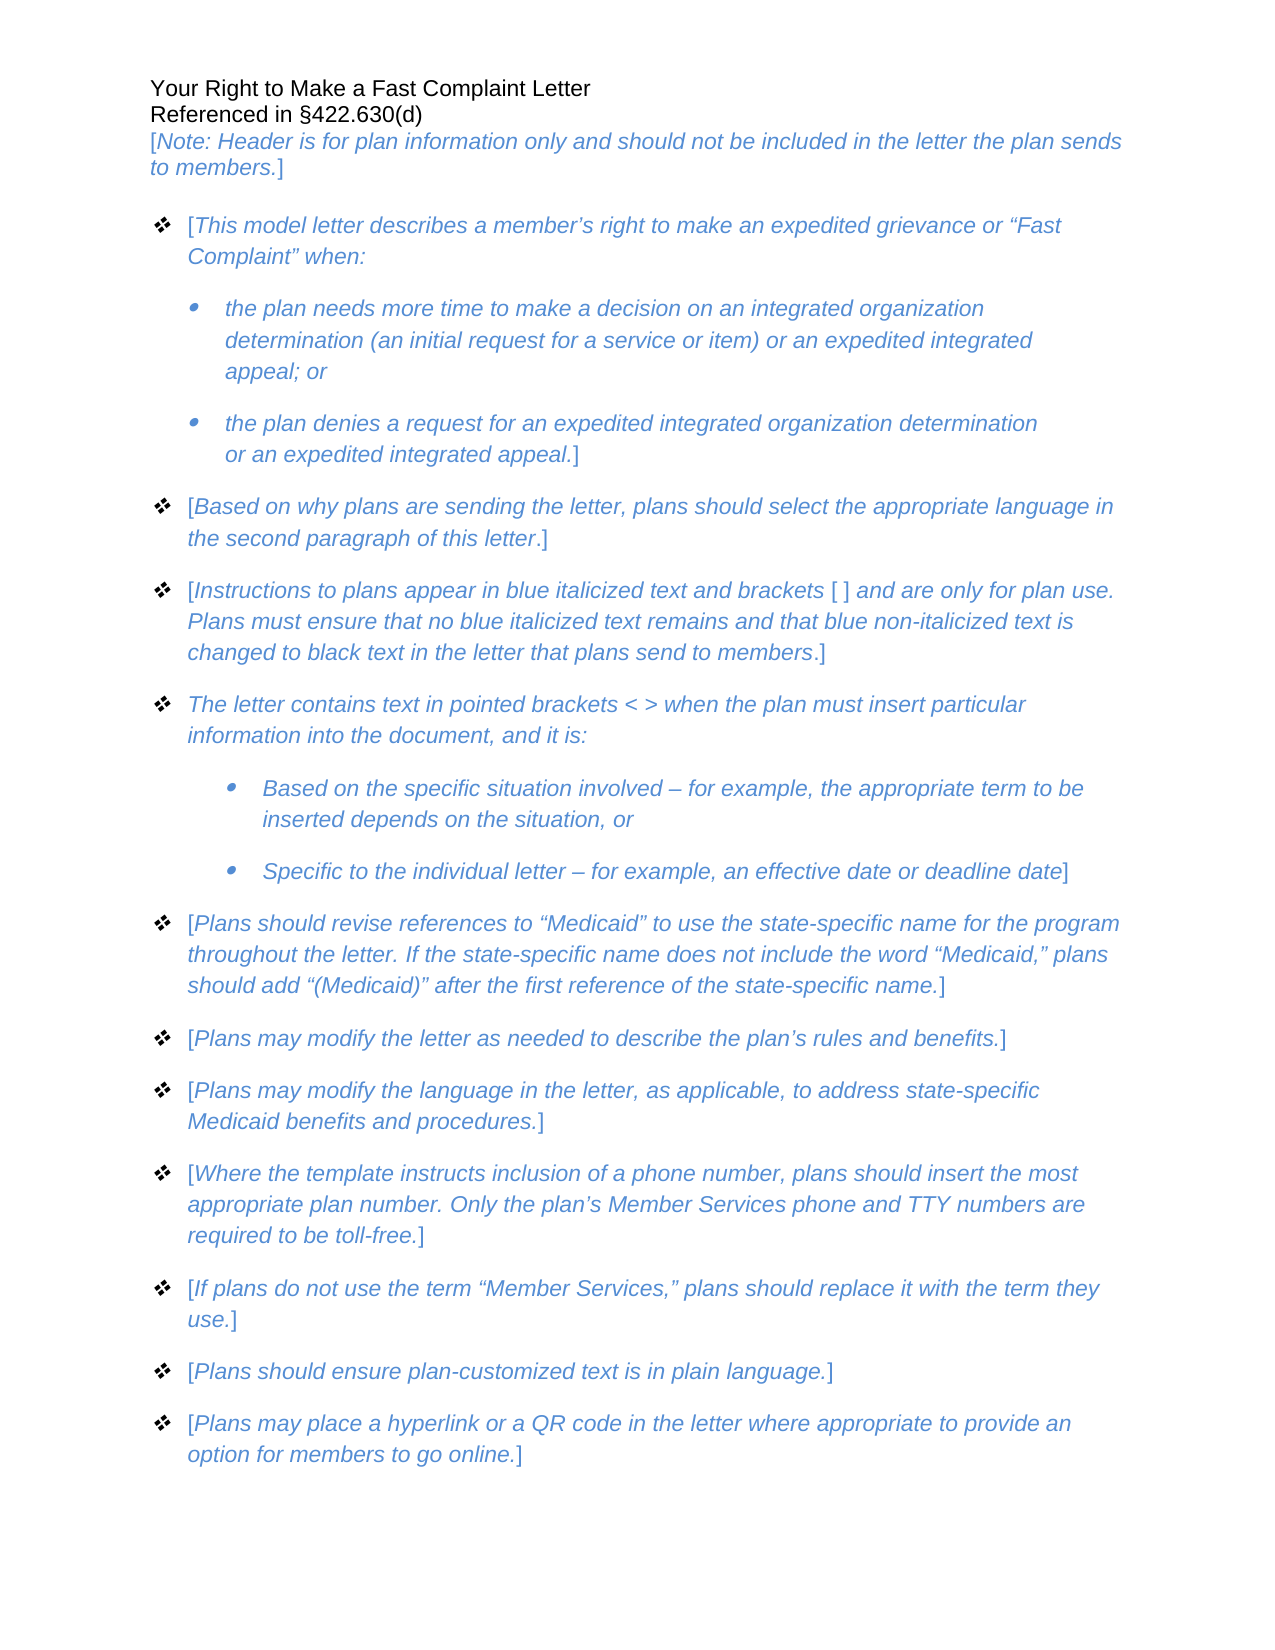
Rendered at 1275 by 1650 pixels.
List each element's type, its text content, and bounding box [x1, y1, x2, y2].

list [Plans should ensure plan-customized text is in plain language.] [150, 1354, 1125, 1386]
list [Plans may modify the language in the letter, as applicable, to address state-specific Medicaid benefits and procedures.] [150, 1073, 1125, 1136]
list the plan denies a request for an expedited integrated organization determination or an expedited integrated appeal.] [187, 406, 1050, 469]
list [Instructions to plans appear in blue italicized text and brackets [ ] and are only for plan use. Plans must ensure that no blue italicized text remains and that blue non-italicized text is changed to black text in the letter that plans send to members.] [150, 573, 1125, 667]
list the plan needs more time to make a decision on an integrated organization determination (an initial request for a service or item) or an expedited integrated appeal; or [187, 292, 1050, 386]
list [Where the template instructs inclusion of a phone number, plans should insert the most appropriate plan number. Only the plan’s Member Services phone and TTY numbers are required to be toll-free.] [150, 1156, 1125, 1250]
list [This model letter describes a member’s right to make an expedited grievance or “Fast Complaint” when: [150, 208, 1125, 271]
list Specific to the individual letter – for example, an effective date or deadline date] [225, 854, 1125, 886]
list [If plans do not use the term “Member Services,” plans should replace it with the term they use.] [150, 1271, 1125, 1333]
list [Plans should revise references to “Medicaid” to use the state-specific name for the program throughout the letter. If the state-specific name does not include the word “Medicaid,” plans should add “(Medicaid)” after the first reference of the state-specific name.] [150, 906, 1125, 1000]
list [Based on why plans are sending the letter, plans should select the appropriate language in the second paragraph of this letter.] [150, 490, 1125, 552]
list [Plans may modify the letter as needed to describe the plan’s rules and benefits.] [150, 1021, 1125, 1052]
list Based on the specific situation involved – for example, the appropriate term to be inserted depends on the situation, or [225, 771, 1125, 833]
list The letter contains text in pointed brackets < > when the plan must insert particular information into the document, and it is: [150, 688, 1125, 750]
list [Plans may place a hyperlink or a QR code in the letter where appropriate to provide an option for members to go online.] [150, 1406, 1125, 1469]
